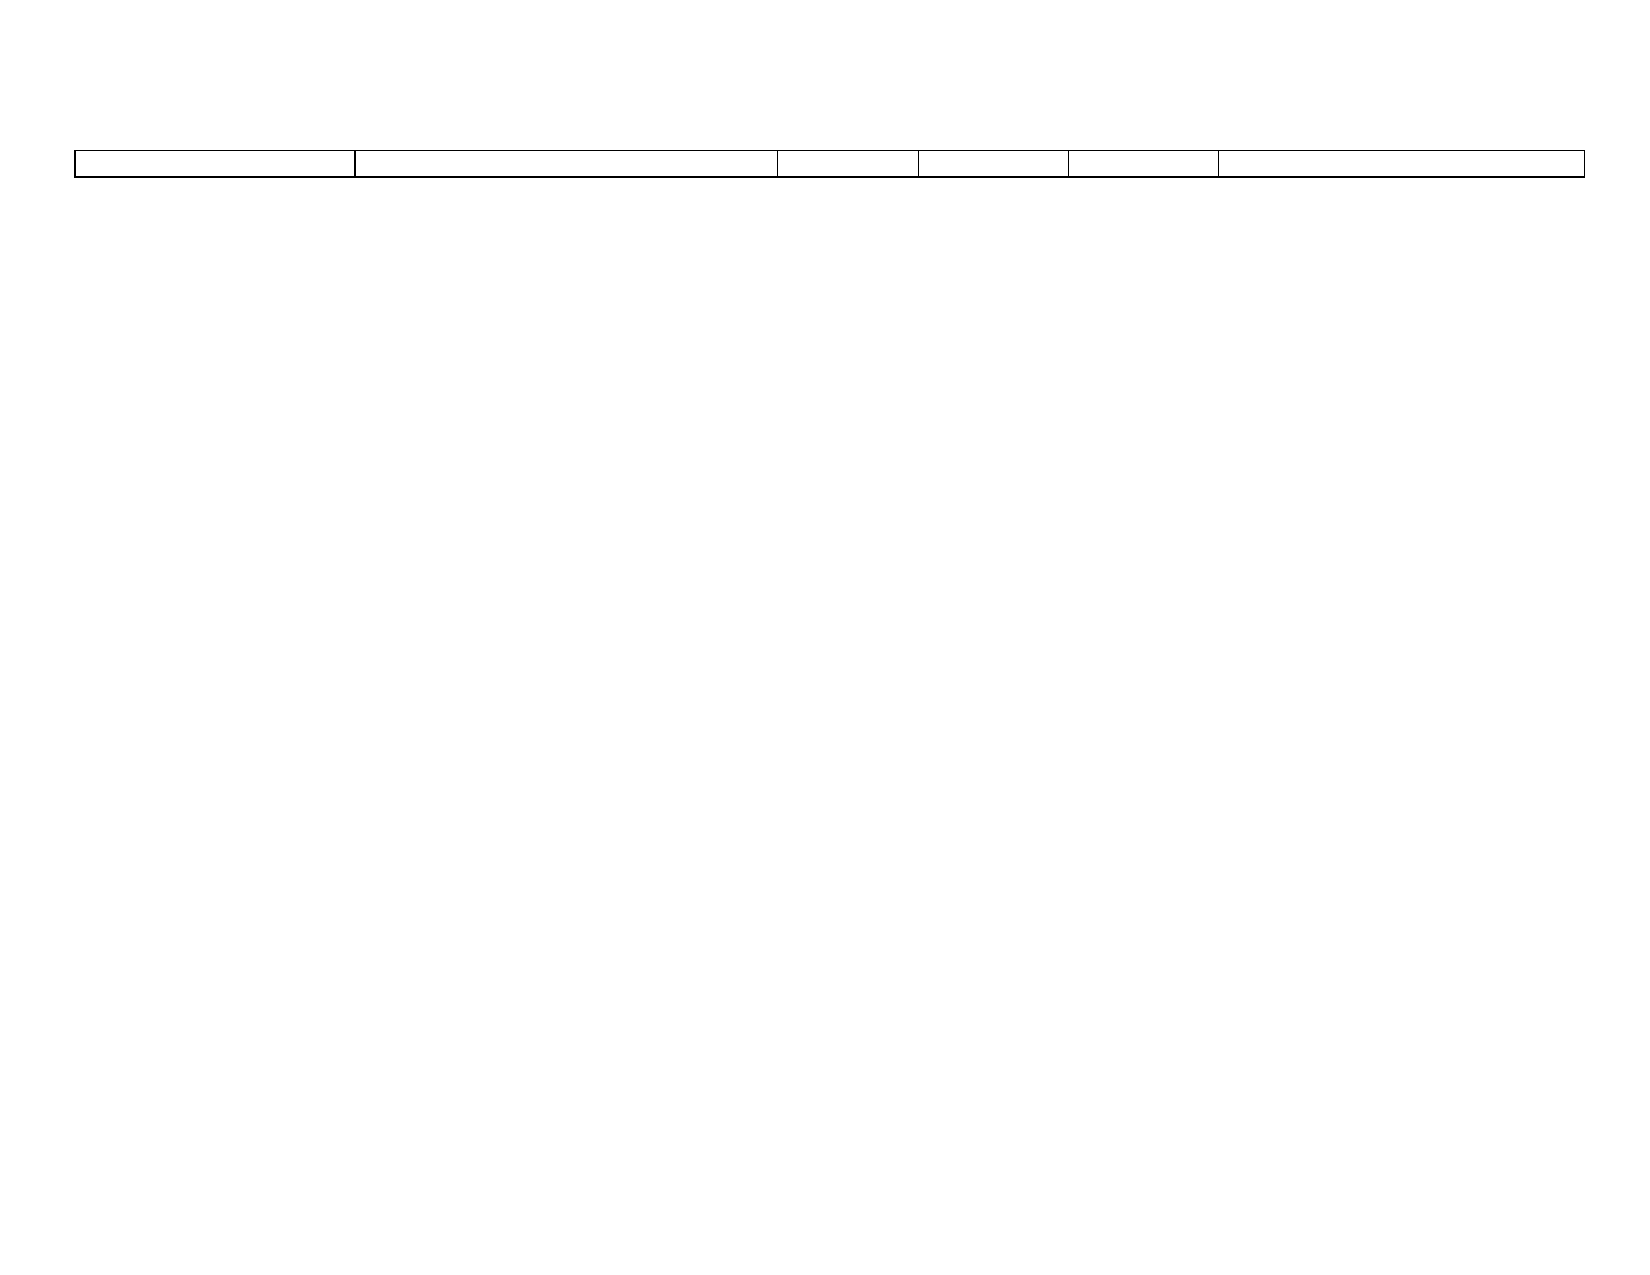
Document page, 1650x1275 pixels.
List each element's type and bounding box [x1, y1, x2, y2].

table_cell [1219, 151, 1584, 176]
table_cell [76, 151, 354, 176]
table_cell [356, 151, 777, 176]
table_cell [778, 151, 918, 176]
table_cell [919, 151, 1068, 176]
table_cell [1069, 151, 1218, 176]
